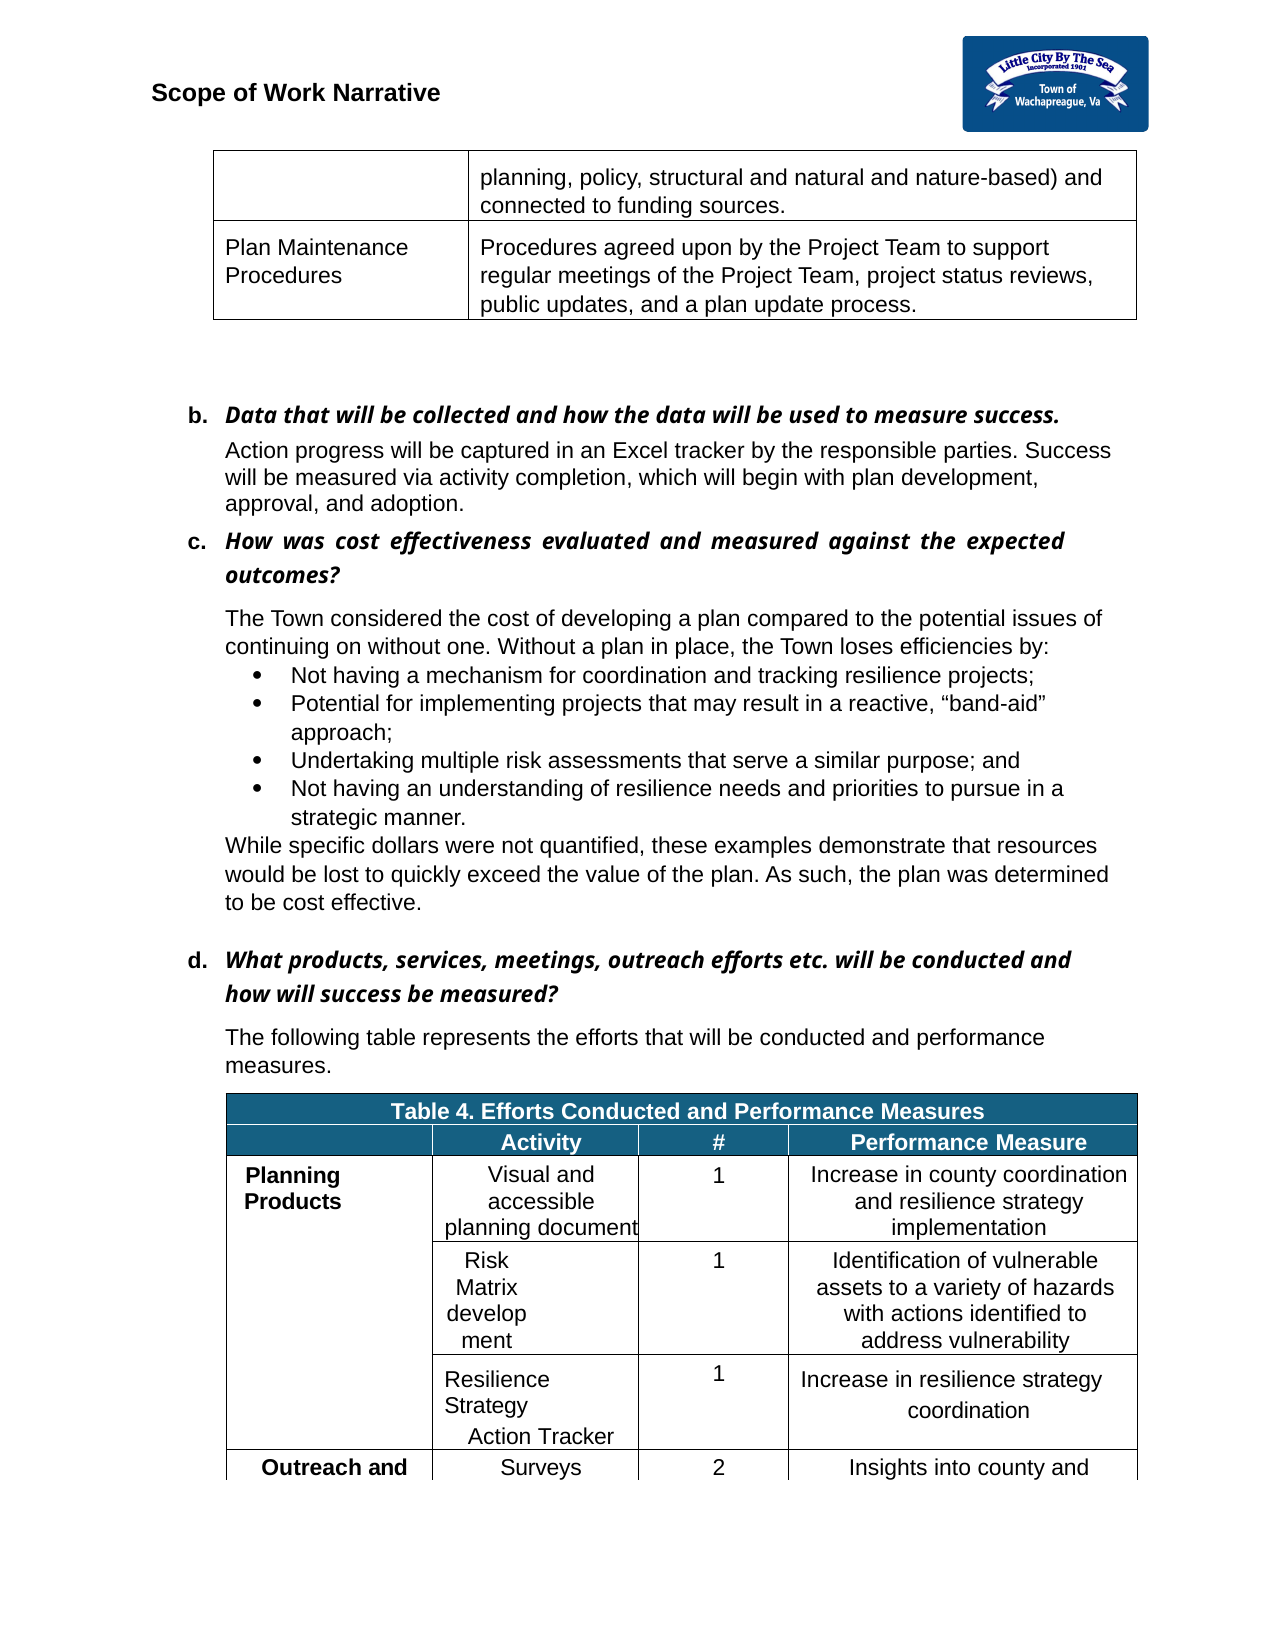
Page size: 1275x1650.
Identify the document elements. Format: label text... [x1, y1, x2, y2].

table_cell 1 [639, 1156, 788, 1241]
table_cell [469, 151, 1136, 220]
table_cell Outreach and [227, 1450, 432, 1480]
list Not having an understanding of resilience needs and priorities to pursue in a strategic manner. [253, 775, 1125, 830]
table_cell # [639, 1125, 788, 1155]
list What products, services, meetings, outreach efforts etc. will be conducted and how will success be measured? [187, 944, 1102, 1009]
table_cell Resilience Strategy Action Tracker [433, 1355, 638, 1449]
list The Town considered the cost of developing a plan compared to the potential issues of continuing on without one. Without a plan in place, the Town loses efficiencies by: [225, 605, 1125, 659]
table_cell Activity [433, 1125, 638, 1155]
table_cell 2 [639, 1450, 788, 1480]
table_header Table 4. Efforts Conducted and Performance Measures [227, 1094, 1137, 1124]
text The following table represents the efforts that will be conducted and performance measures. [225, 1024, 1125, 1079]
table_cell [227, 1125, 432, 1155]
table_cell Visual and accessible planning document [433, 1156, 638, 1241]
table_cell Identification of vulnerable assets to a variety of hazards with actions identified to address vulnerability [789, 1242, 1137, 1354]
text Action progress will be captured in an Excel tracker by the responsible parties. Success will be measured via activity completion, which will begin with plan development, approval, and adoption. [225, 437, 1125, 516]
picture [962, 36, 1149, 132]
table_cell Plan Maintenance Procedures [214, 221, 468, 319]
table_cell Increase in county coordination and resilience strategy implementation [789, 1156, 1137, 1241]
list While specific dollars were not quantified, these examples demonstrate that resources would be lost to quickly exceed the value of the plan. As such, the plan was determined to be cost effective. [225, 832, 1125, 916]
table_cell Planning Products [227, 1156, 432, 1449]
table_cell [789, 1450, 1137, 1480]
table_cell 1 [639, 1242, 788, 1354]
list Not having a mechanism for coordination and tracking resilience projects; [253, 662, 1125, 688]
table_cell Performance Measure [789, 1125, 1137, 1155]
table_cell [214, 151, 468, 220]
list Potential for implementing projects that may result in a reactive, “band-aid” approach; [253, 690, 1125, 745]
list Undertaking multiple risk assessments that serve a similar purpose; and [253, 747, 1125, 773]
table_cell Procedures agreed upon by the Project Team to support regular meetings of the Project Team, project status reviews, public updates, and a plan update process. [469, 221, 1136, 319]
table_cell Increase in resilience strategy coordination [789, 1355, 1137, 1449]
table_cell Risk Matrix development [433, 1242, 638, 1354]
table_cell Surveys [433, 1450, 638, 1480]
list How was cost effectiveness evaluated and measured against the expected outcomes? [187, 525, 1102, 590]
list Data that will be collected and how the data will be used to measure success. [188, 399, 1125, 431]
table_cell 1 [639, 1355, 788, 1449]
